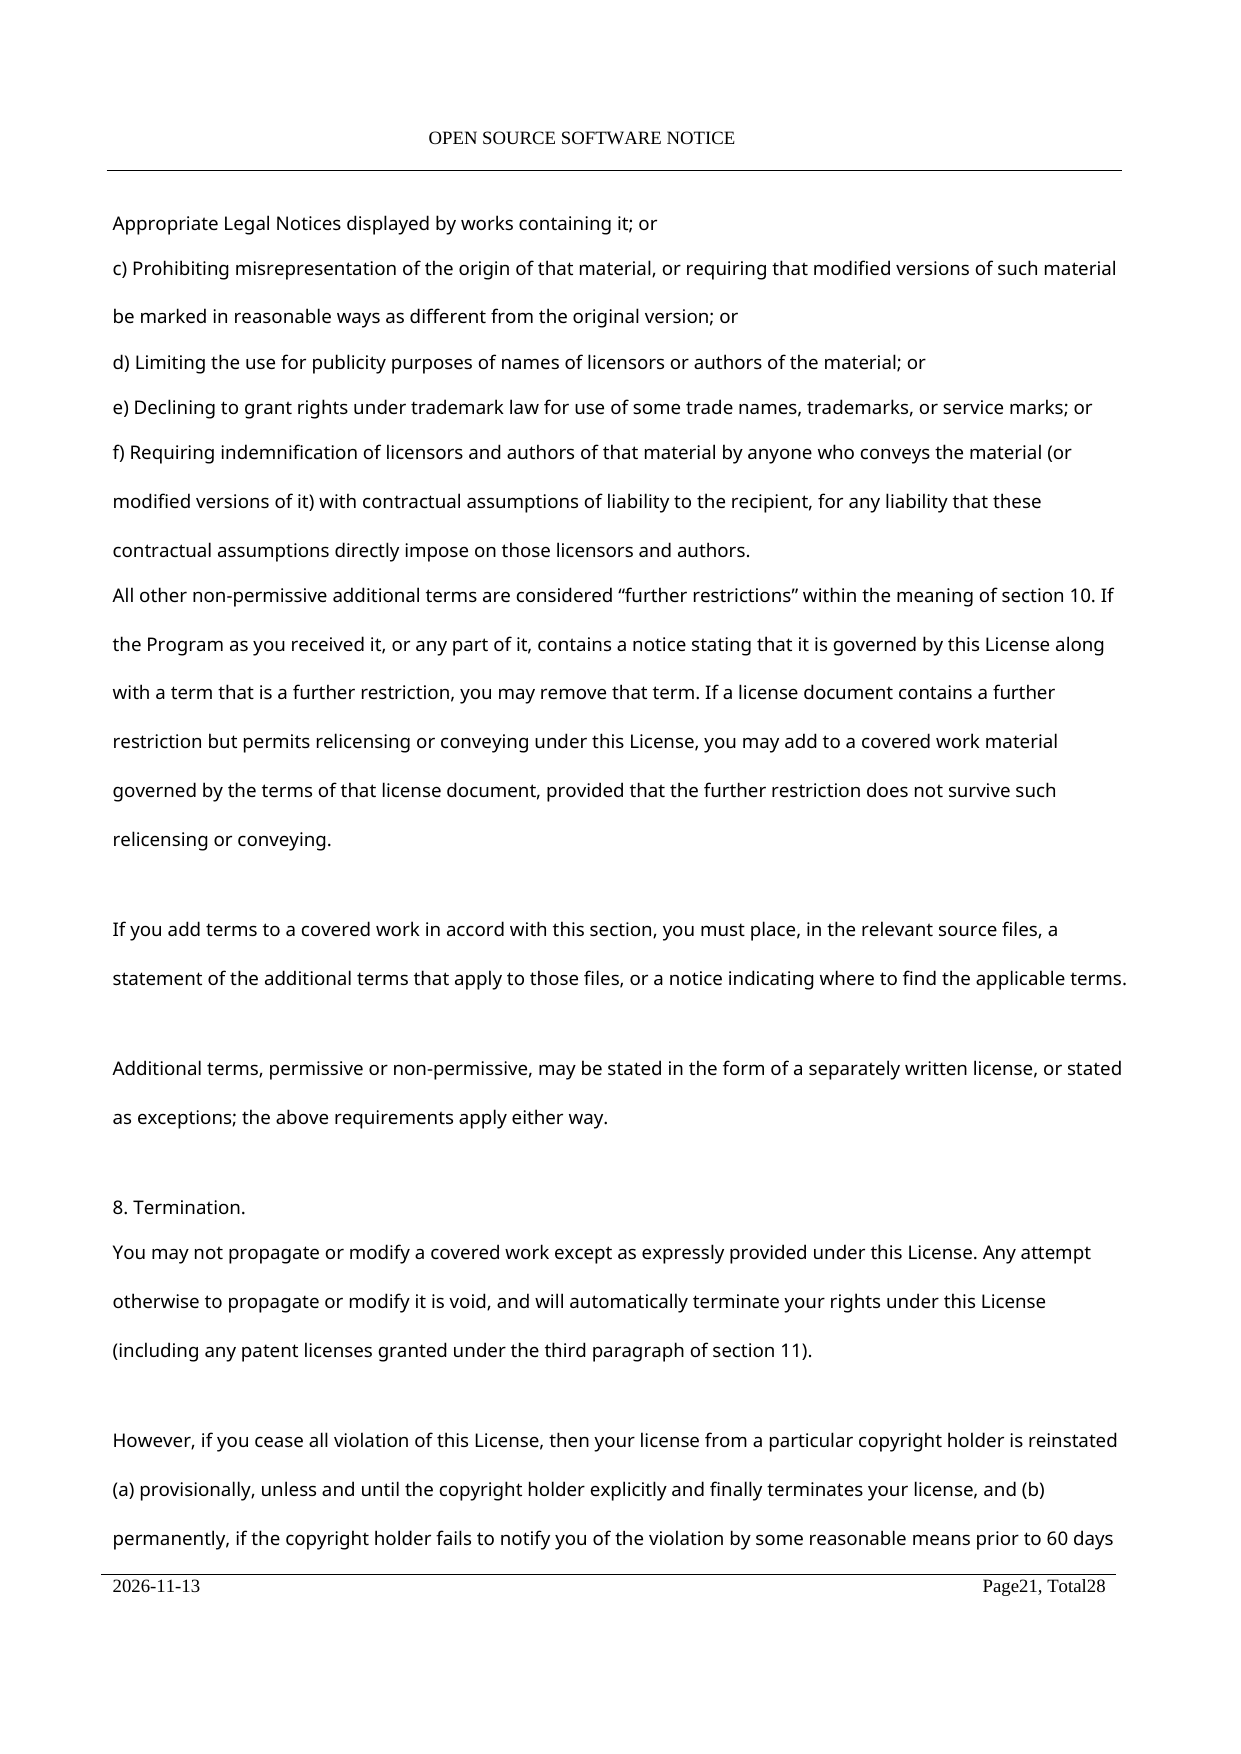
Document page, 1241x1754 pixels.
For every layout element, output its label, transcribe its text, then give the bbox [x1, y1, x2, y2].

text If you add terms to a covered work in accord with this section, you must place, in the relevant source files, a statement of the additional terms that apply to those files, or a notice indicating where to find the applicable terms. [112, 913, 1128, 994]
text 8. Termination. [112, 1191, 1128, 1223]
text You may not propagate or modify a covered work except as expressly provided under this License. Any attempt otherwise to propagate or modify it is void, and will automatically terminate your rights under this License (including any patent licenses granted under the third paragraph of section 11). [112, 1236, 1128, 1366]
text Additional terms, permissive or non-permissive, may be stated in the form of a separately written license, or stated as exceptions; the above requirements apply either way. [112, 1052, 1128, 1133]
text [112, 1424, 1128, 1554]
text e) Declining to grant rights under trademark law for use of some trade names, trademarks, or service marks; or [112, 391, 1128, 423]
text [112, 206, 1128, 239]
text f) Requiring indemnification of licensors and authors of that material by anyone who conveys the material (or modified versions of it) with contractual assumptions of liability to the recipient, for any liability that these contractual assumptions directly impose on those licensors and authors. [112, 436, 1128, 566]
text All other non-permissive additional terms are considered “further restrictions” within the meaning of section 10. If the Program as you received it, or any part of it, contains a notice stating that it is governed by this License along with a term that is a further restriction, you may remove that term. If a license document contains a further restriction but permits relicensing or conveying under this License, you may add to a covered work material governed by the terms of that license document, provided that the further restriction does not survive such relicensing or conveying. [112, 579, 1128, 855]
text c) Prohibiting misrepresentation of the origin of that material, or requiring that modified versions of such material be marked in reasonable ways as different from the original version; or [112, 252, 1128, 333]
text d) Limiting the use for publicity purposes of names of licensors or authors of the material; or [112, 346, 1128, 378]
